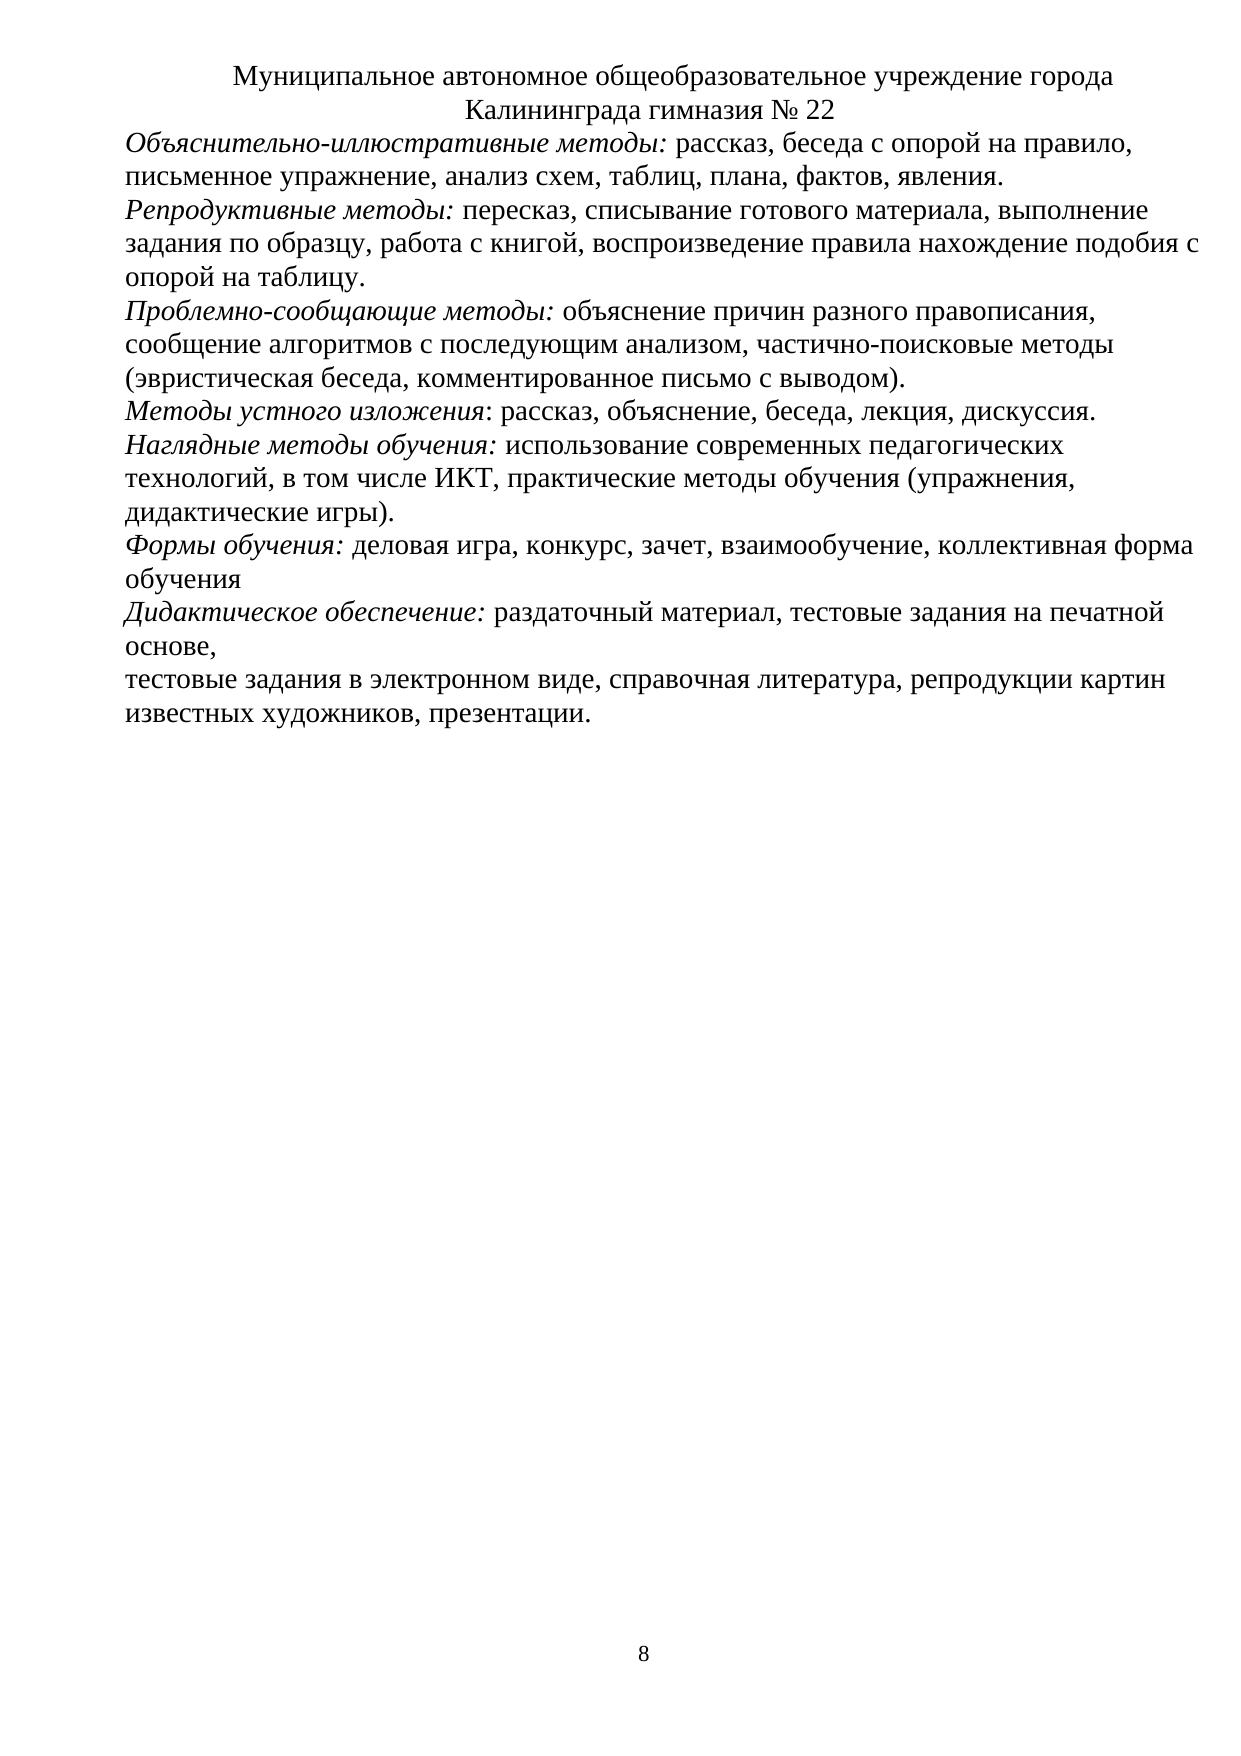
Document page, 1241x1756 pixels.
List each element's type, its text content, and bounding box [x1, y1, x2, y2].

text Репродуктивные методы: пересказ, списывание готового материала, выполнение задания по образцу, работа с книгой, воспроизведение правила нахождение подобия с опорой на таблицу. [125, 192, 1201, 293]
text Наглядные методы обучения: использование современных педагогических технологий, в том числе ИКТ, практические методы обучения (упражнения, дидактические игры). [125, 427, 1201, 527]
text Дидактическое обеспечение: раздаточный материал, тестовые задания на печатной основе, [125, 594, 1201, 662]
text Объяснительно-иллюстративные методы: рассказ, беседа с опорой на правило, письменное упражнение, анализ схем, таблиц, плана, фактов, явления. [125, 125, 1201, 192]
text Формы обучения: деловая игра, конкурс, зачет, взаимообучение, коллективная форма обучения [125, 527, 1201, 594]
text тестовые задания в электронном виде, справочная литература, репродукции картин известных художников, презентации. [125, 662, 1201, 729]
text Методы устного изложения: рассказ, объяснение, беседа, лекция, дискуссия. [125, 393, 1201, 427]
text Проблемно-сообщающие методы: объяснение причин разного правописания, сообщение алгоритмов с последующим анализом, частично-поисковые методы (эвристическая беседа, комментированное письмо с выводом). [125, 293, 1201, 393]
